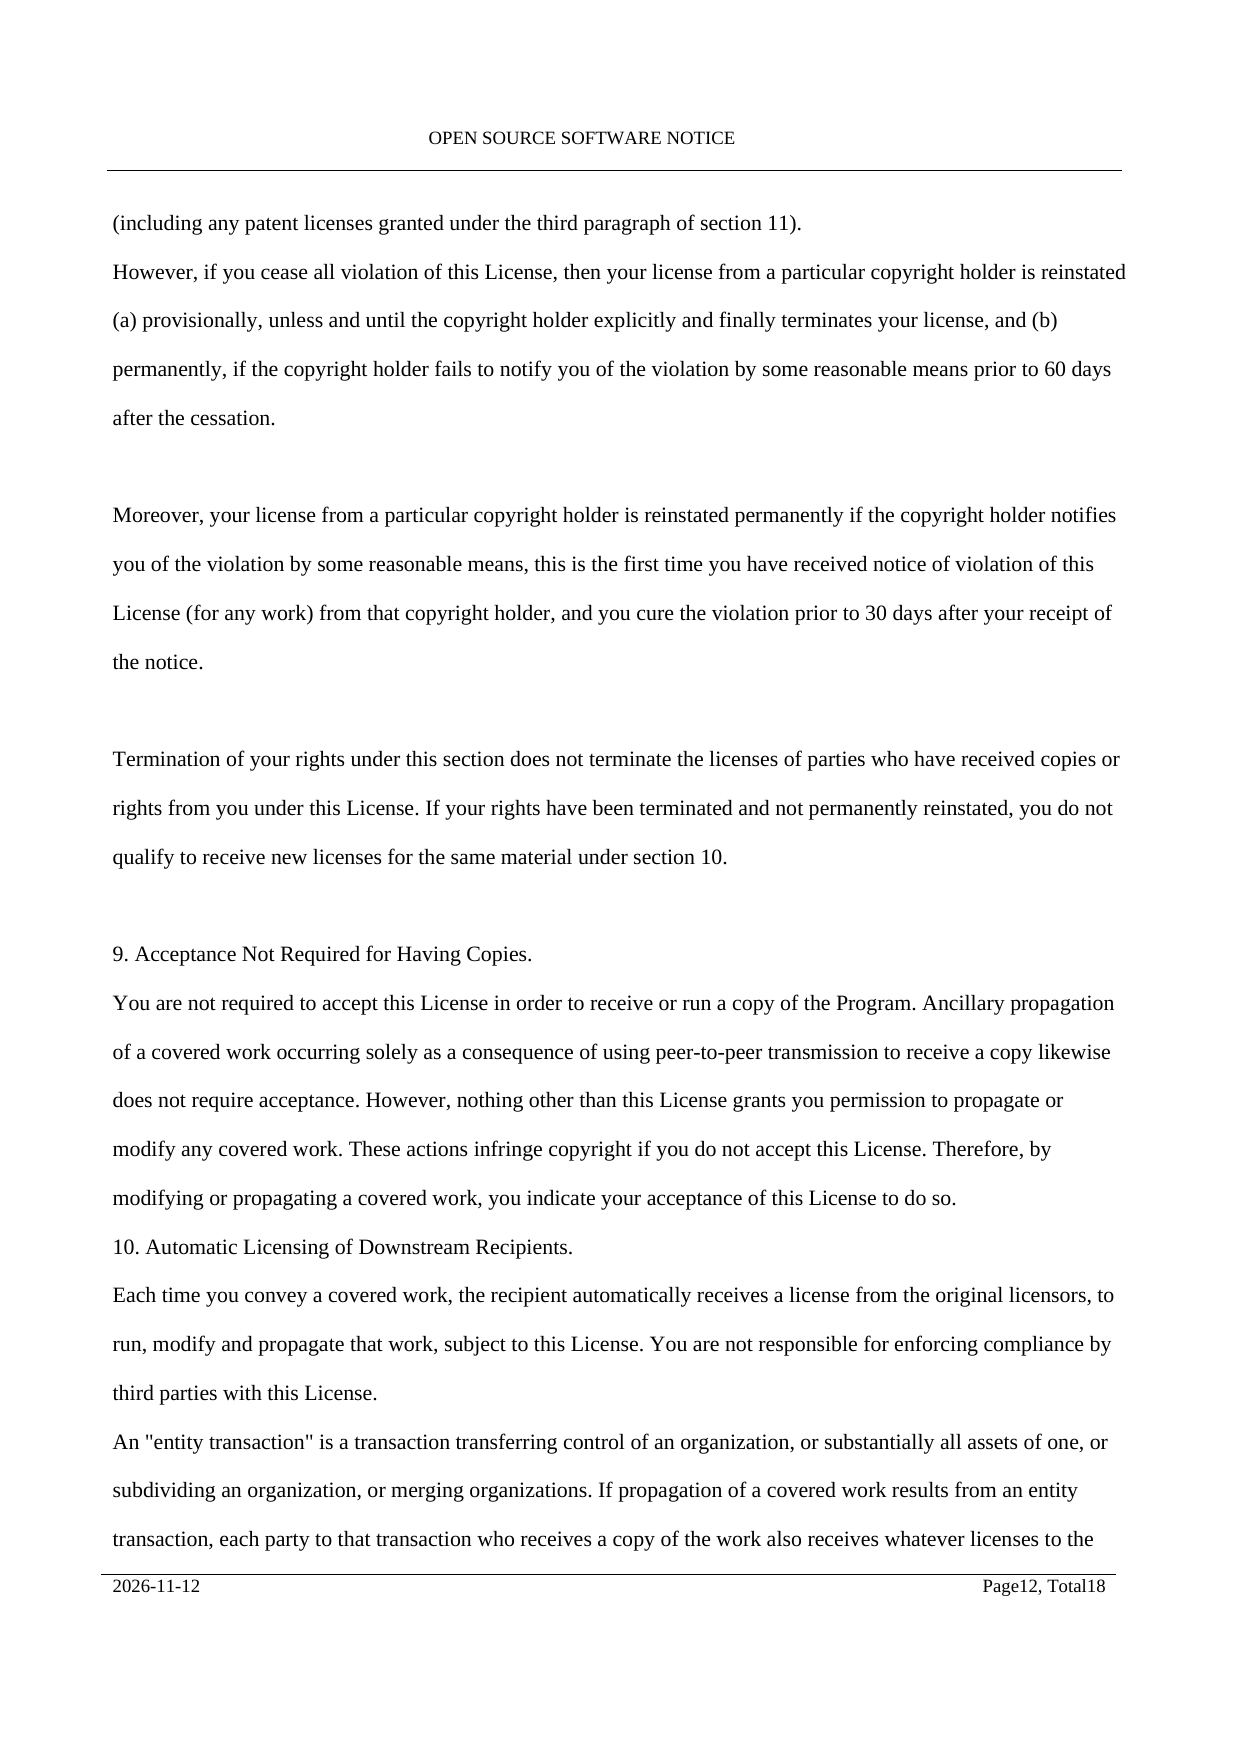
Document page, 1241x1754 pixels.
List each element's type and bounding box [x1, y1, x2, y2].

text [112, 206, 1128, 1555]
